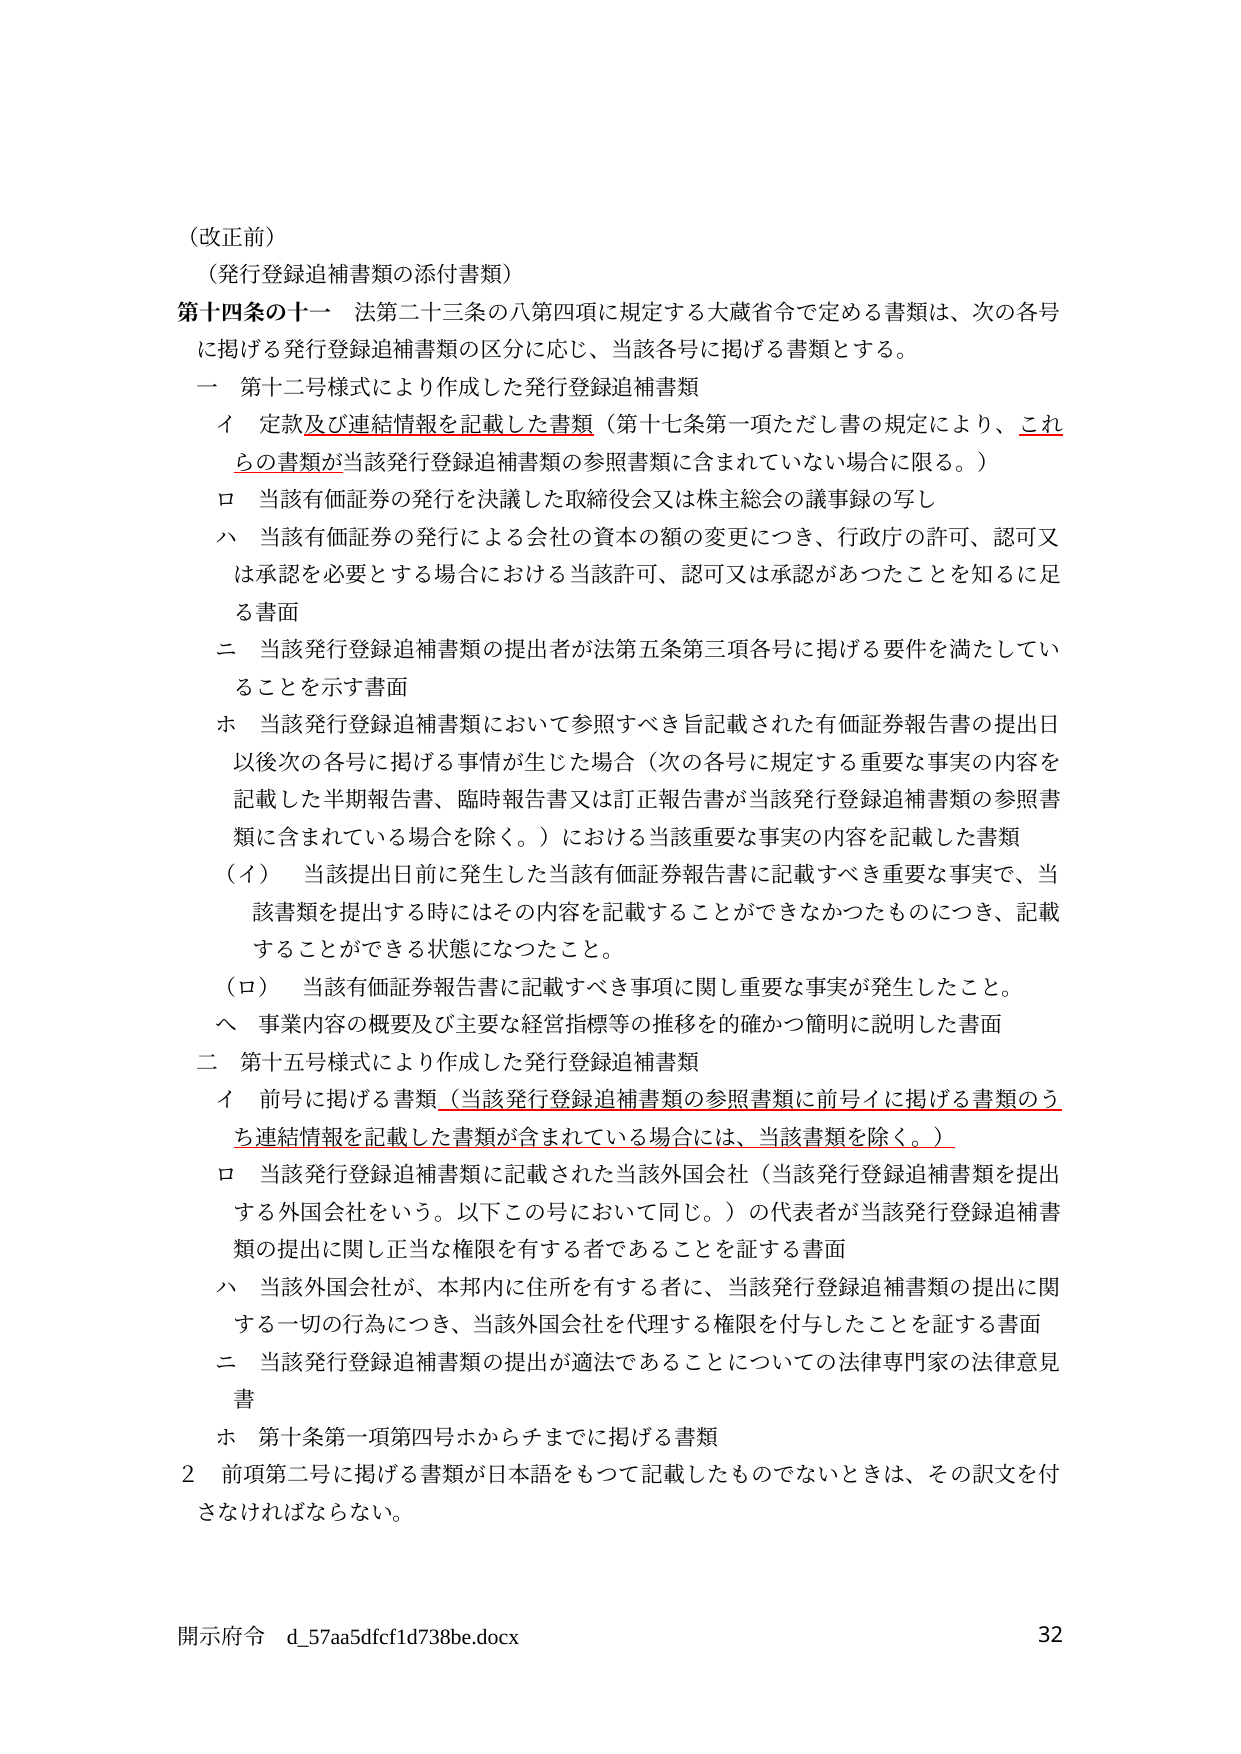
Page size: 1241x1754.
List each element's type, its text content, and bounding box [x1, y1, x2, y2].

text ニ 当該発行登録追補書類の提出者が法第五条第三項各号に掲げる要件を満たしていることを示す書面 [215, 629, 1063, 704]
text へ 事業内容の概要及び主要な経営指標等の推移を的確かつ簡明に説明した書面 [215, 1004, 1063, 1042]
text イ 定款及び連結情報を記載した書類（第十七条第一項ただし書の規定により、これらの書類が当該発行登録追補書類の参照書類に含まれていない場合に限る。） [215, 404, 1063, 479]
text （発行登録追補書類の添付書類） [196, 254, 1063, 292]
text イ 前号に掲げる書類（当該発行登録追補書類の参照書類に前号イに掲げる書類のうち連結情報を記載した書類が含まれている場合には、当該書類を除く。） [215, 1079, 1063, 1154]
text ハ 当該有価証券の発行による会社の資本の額の変更につき、行政庁の許可、認可又は承認を必要とする場合における当該許可、認可又は承認があつたことを知るに足る書面 [215, 517, 1063, 629]
text ２ 前項第二号に掲げる書類が日本語をもつて記載したものでないときは、その訳文を付さなければならない。 [177, 1454, 1063, 1529]
text ホ 当該発行登録追補書類において参照すべき旨記載された有価証券報告書の提出日以後次の各号に掲げる事情が生じた場合（次の各号に規定する重要な事実の内容を記載した半期報告書、臨時報告書又は訂正報告書が当該発行登録追補書類の参照書類に含まれている場合を除く。）における当該重要な事実の内容を記載した書類 [215, 704, 1063, 854]
text ロ 当該発行登録追補書類に記載された当該外国会社（当該発行登録追補書類を提出する外国会社をいう。以下この号において同じ。）の代表者が当該発行登録追補書類の提出に関し正当な権限を有する者であることを証する書面 [215, 1154, 1063, 1267]
text ホ 第十条第一項第四号ホからチまでに掲げる書類 [215, 1417, 1063, 1454]
text ハ 当該外国会社が、本邦内に住所を有する者に、当該発行登録追補書類の提出に関する一切の行為につき、当該外国会社を代理する権限を付与したことを証する書面 [215, 1267, 1063, 1342]
text ニ 当該発行登録追補書類の提出が適法であることについての法律専門家の法律意見書 [215, 1342, 1063, 1417]
text 一 第十二号様式により作成した発行登録追補書類 [196, 367, 1063, 404]
text ロ 当該有価証券の発行を決議した取締役会又は株主総会の議事録の写し [215, 479, 1063, 517]
text （イ） 当該提出日前に発生した当該有価証券報告書に記載すべき重要な事実で、当該書類を提出する時にはその内容を記載することができなかつたものにつき、記載することができる状態になつたこと。 [214, 854, 1063, 967]
text 第十四条の十一 法第二十三条の八第四項に規定する大蔵省令で定める書類は、次の各号に掲げる発行登録追補書類の区分に応じ、当該各号に掲げる書類とする。 [177, 292, 1063, 367]
text 二 第十五号様式により作成した発行登録追補書類 [196, 1042, 1063, 1079]
text （ロ） 当該有価証券報告書に記載すべき事項に関し重要な事実が発生したこと。 [214, 967, 1063, 1004]
text （改正前） [177, 217, 1063, 254]
